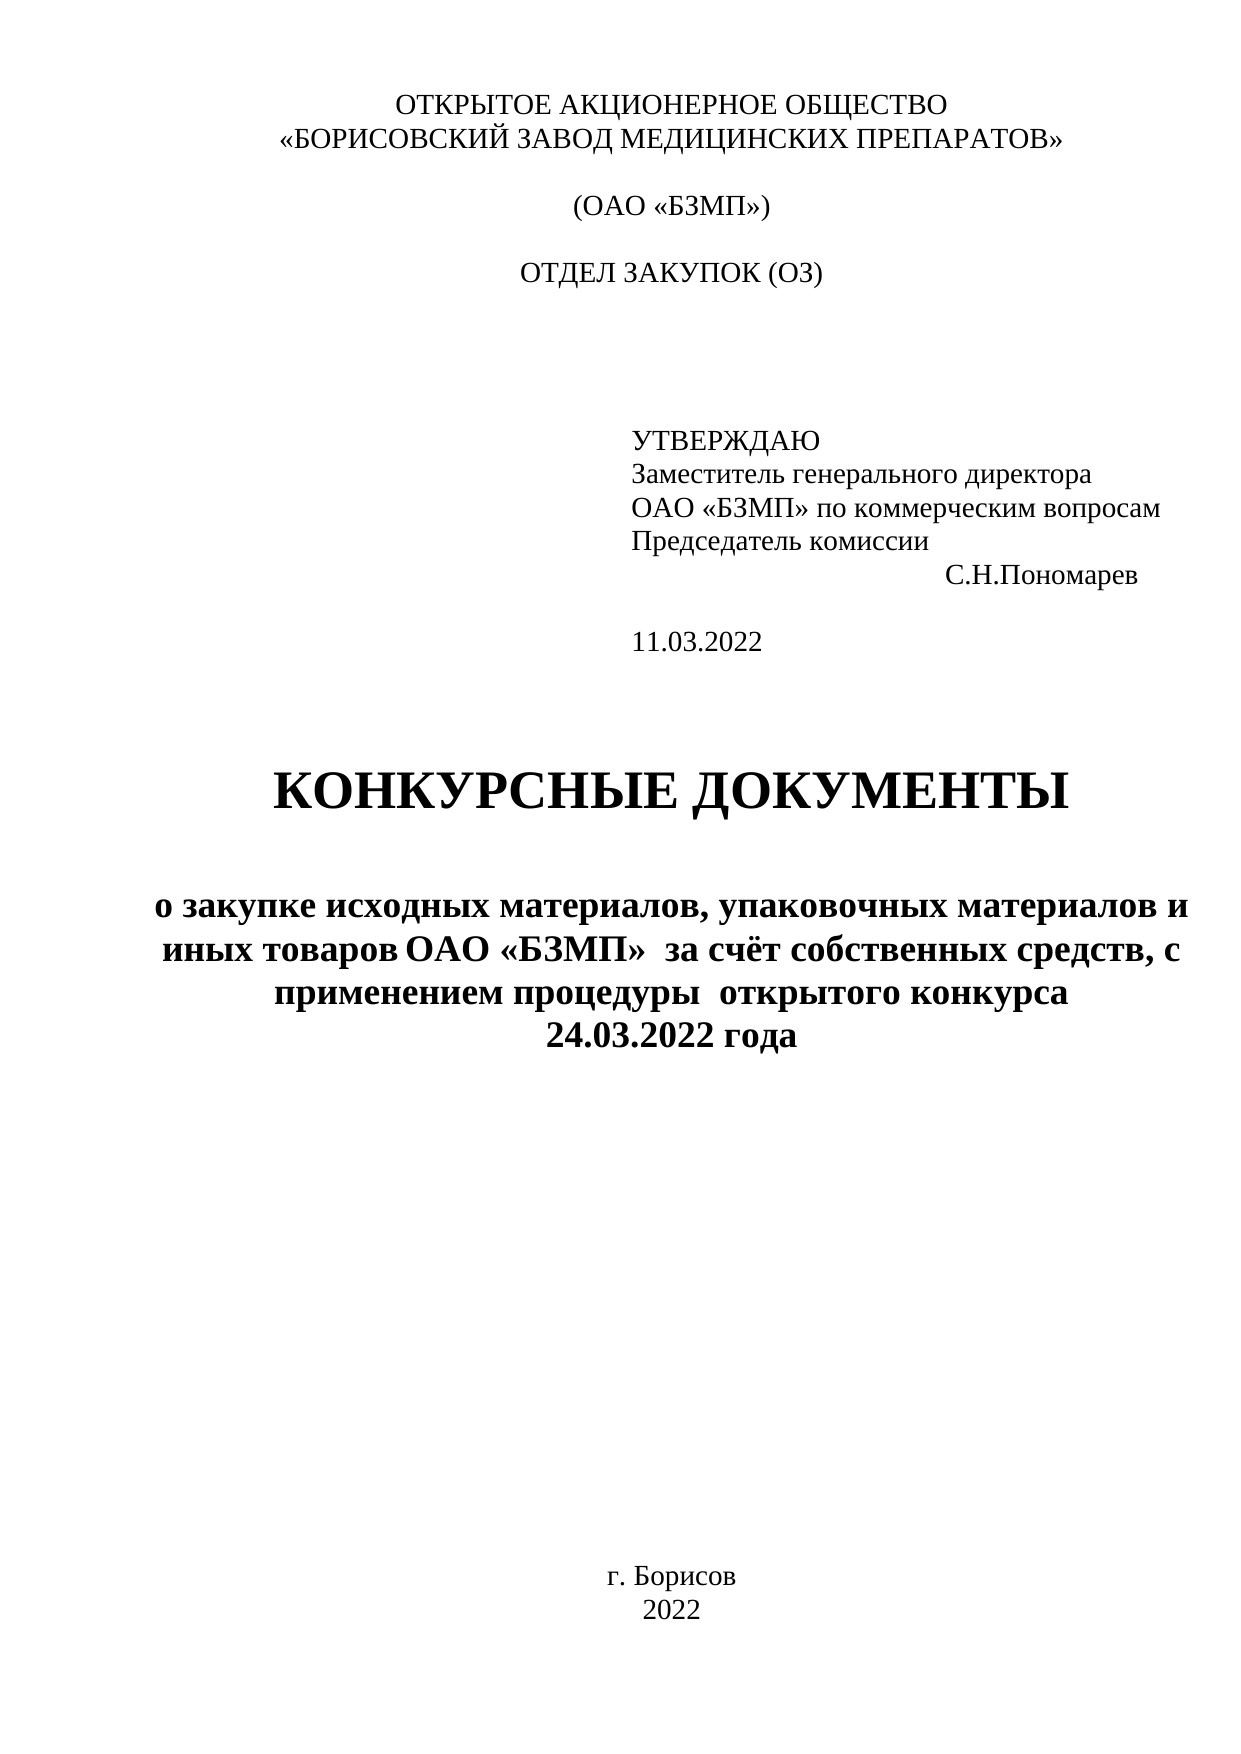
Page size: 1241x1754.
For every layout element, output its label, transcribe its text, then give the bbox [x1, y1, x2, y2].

text Председатель комиссии [150, 523, 1193, 557]
text Заместитель генерального директора [150, 456, 1193, 490]
text ОТДЕЛ ЗАКУПОК (ОЗ) [150, 255, 1193, 289]
text о закупке исходных материалов, упаковочных материалов и иных товаров ОАО «БЗМП» за счёт собственных средств, с применением процедуры открытого конкурса [150, 883, 1193, 1012]
text КОНКУРСНЫЕ ДОКУМЕНТЫ [150, 758, 1193, 821]
text ОАО «БЗМП» по коммерческим вопросам [150, 490, 1193, 523]
text 11.03.2022 [150, 624, 1193, 658]
text ОТКРЫТОЕ АКЦИОНЕРНОЕ ОБЩЕСТВО [150, 87, 1193, 121]
text 2022 [150, 1592, 1193, 1626]
text «БОРИСОВСКИЙ ЗАВОД МЕДИЦИНСКИХ ПРЕПАРАТОВ» [150, 121, 1193, 154]
text г. Борисов [150, 1558, 1193, 1592]
text УТВЕРЖДАЮ [150, 423, 1193, 456]
text С.Н.Пономарев [150, 557, 1193, 591]
text (ОАО «БЗМП») [150, 188, 1193, 222]
text 24.03.2022 года [150, 1012, 1193, 1055]
